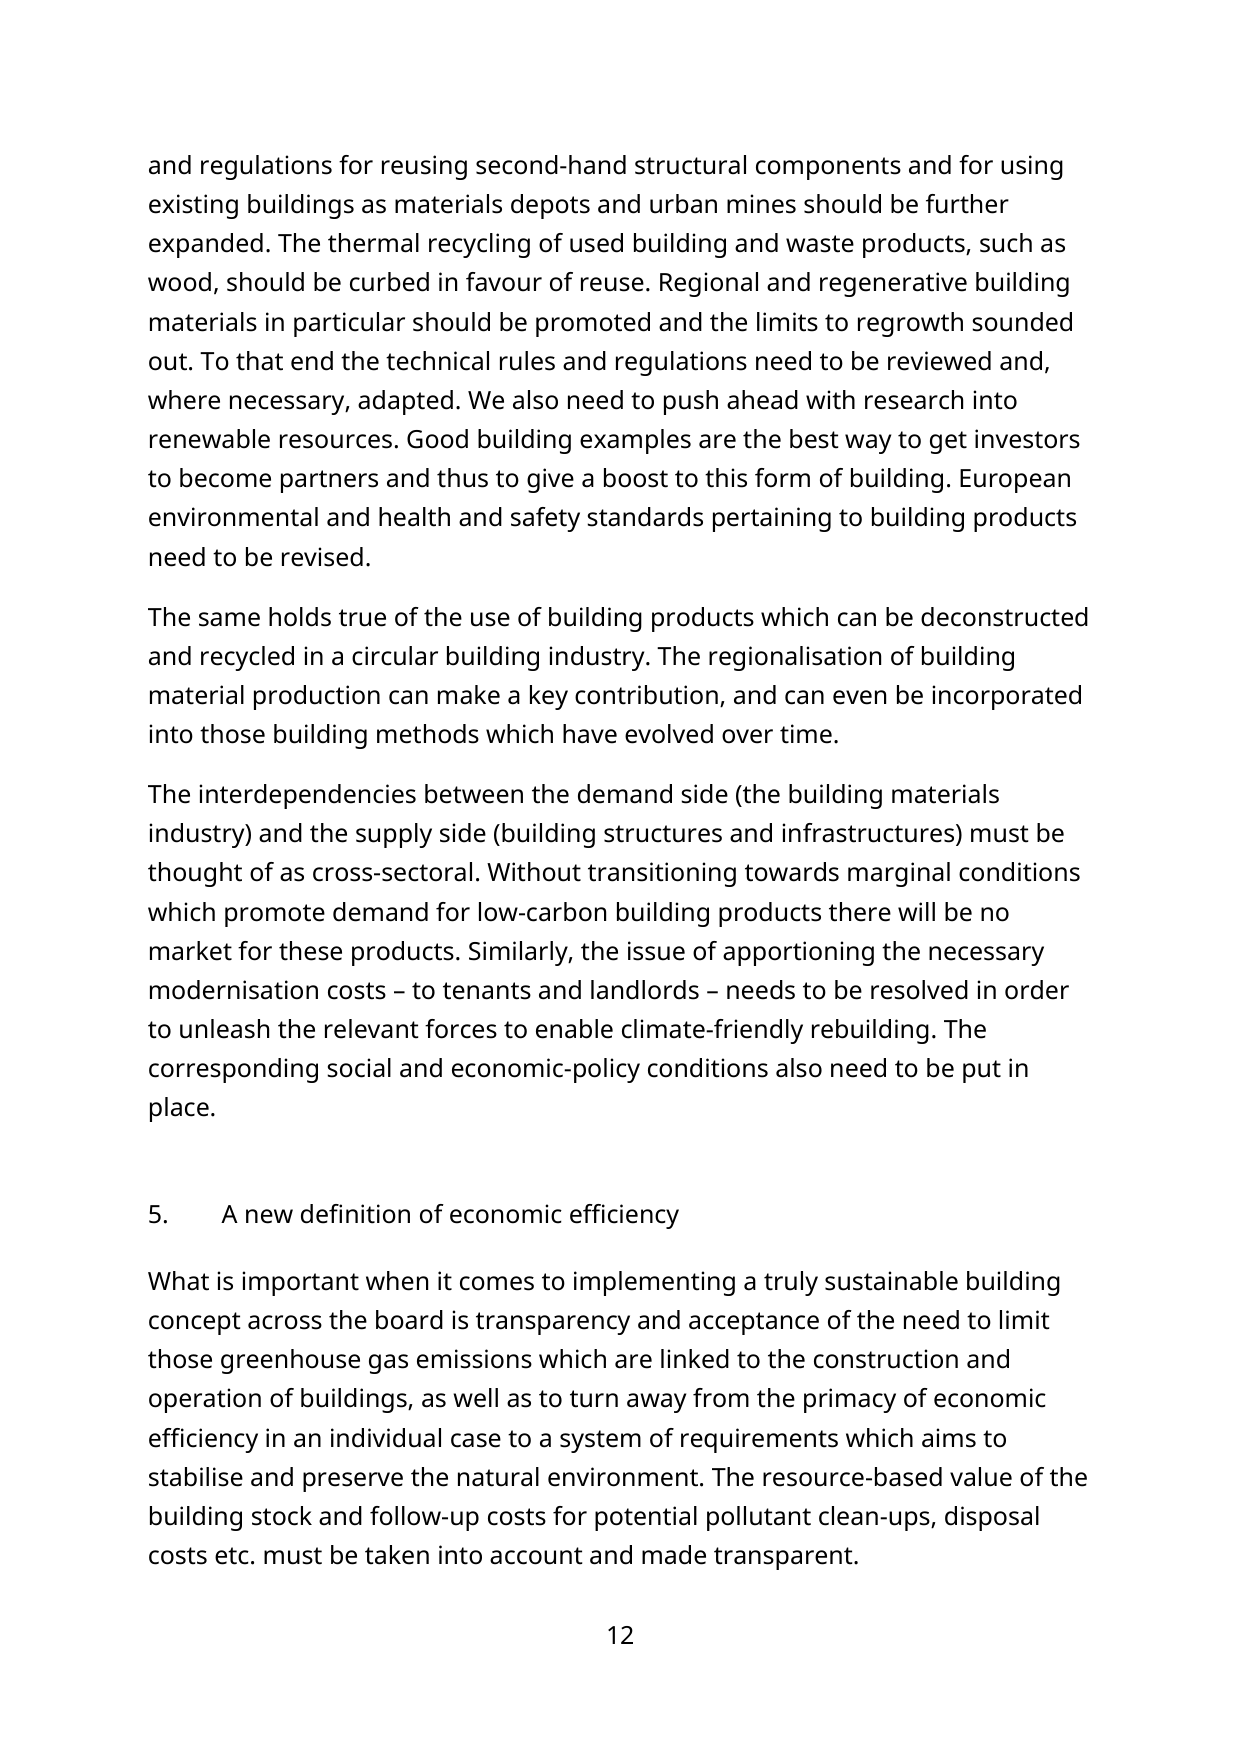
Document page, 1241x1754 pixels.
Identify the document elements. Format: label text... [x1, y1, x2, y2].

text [148, 148, 1093, 573]
text The same holds true of the use of building products which can be deconstructed and recycled in a circular building industry. The regionalisation of building material production can make a key contribution, and can even be incorporated into those building methods which have evolved over time. [148, 599, 1093, 751]
text The interdependencies between the demand side (the building materials industry) and the supply side (building structures and infrastructures) must be thought of as cross-sectoral. Without transitioning towards marginal conditions which promote demand for low-carbon building products there will be no market for these products. Similarly, the issue of apportioning the necessary modernisation costs – to tenants and landlords – needs to be resolved in order to unleash the relevant forces to enable climate-friendly rebuilding. The corresponding social and economic-policy conditions also need to be put in place. [148, 777, 1093, 1124]
subtitle 5. A new definition of economic efficiency [148, 1197, 1093, 1231]
text What is important when it comes to implementing a truly sustainable building concept across the board is transparency and acceptance of the need to limit those greenhouse gas emissions which are linked to the construction and operation of buildings, as well as to turn away from the primacy of economic efficiency in an individual case to a system of requirements which aims to stabilise and preserve the natural environment. The resource-based value of the building stock and follow-up costs for potential pollutant clean-ups, disposal costs etc. must be taken into account and made transparent. [148, 1263, 1093, 1572]
